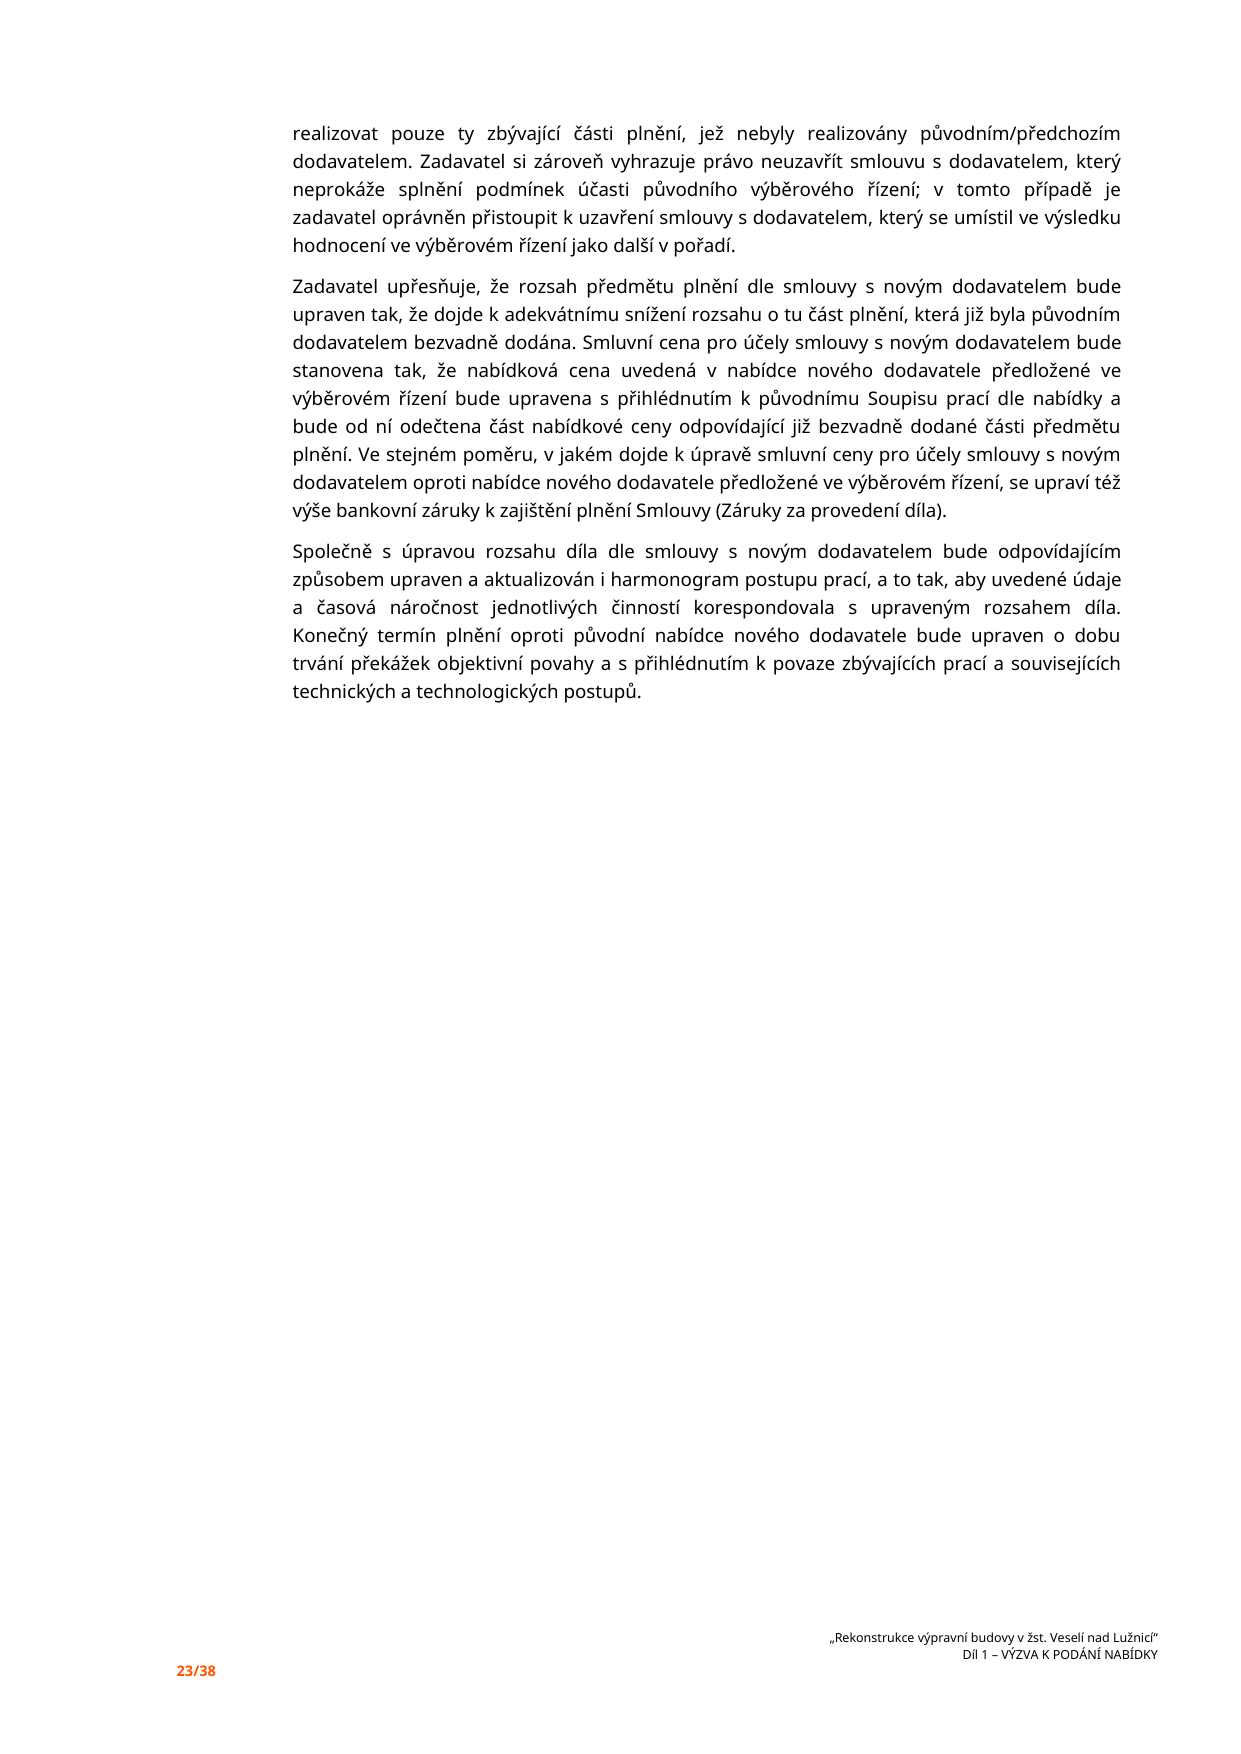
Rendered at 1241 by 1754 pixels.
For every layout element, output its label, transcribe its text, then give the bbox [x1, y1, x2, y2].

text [216, 121, 1122, 258]
list Společně s úpravou rozsahu díla dle smlouvy s novým dodavatelem bude odpovídajícím způsobem upraven a aktualizován i harmonogram postupu prací, a to tak, aby uvedené údaje a časová náročnost jednotlivých činností korespondovala s upraveným rozsahem díla. Konečný termín plnění oproti původní nabídce nového dodavatele bude upraven o dobu trvání překážek objektivní povahy a s přihlédnutím k povaze zbývajících prací a souvisejících technických a technologických postupů. [292, 538, 1122, 703]
list Zadavatel upřesňuje, že rozsah předmětu plnění dle smlouvy s novým dodavatelem bude upraven tak, že dojde k adekvátnímu snížení rozsahu o tu část plnění, která již byla původním dodavatelem bezvadně dodána. Smluvní cena pro účely smlouvy s novým dodavatelem bude stanovena tak, že nabídková cena uvedená v nabídce nového dodavatele předložené ve výběrovém řízení bude upravena s přihlédnutím k původnímu Soupisu prací dle nabídky a bude od ní odečtena část nabídkové ceny odpovídající již bezvadně dodané části předmětu plnění. Ve stejném poměru, v jakém dojde k úpravě smluvní ceny pro účely smlouvy s novým dodavatelem oproti nabídce nového dodavatele předložené ve výběrovém řízení, se upraví též výše bankovní záruky k zajištění plnění Smlouvy (Záruky za provedení díla). [292, 273, 1122, 523]
